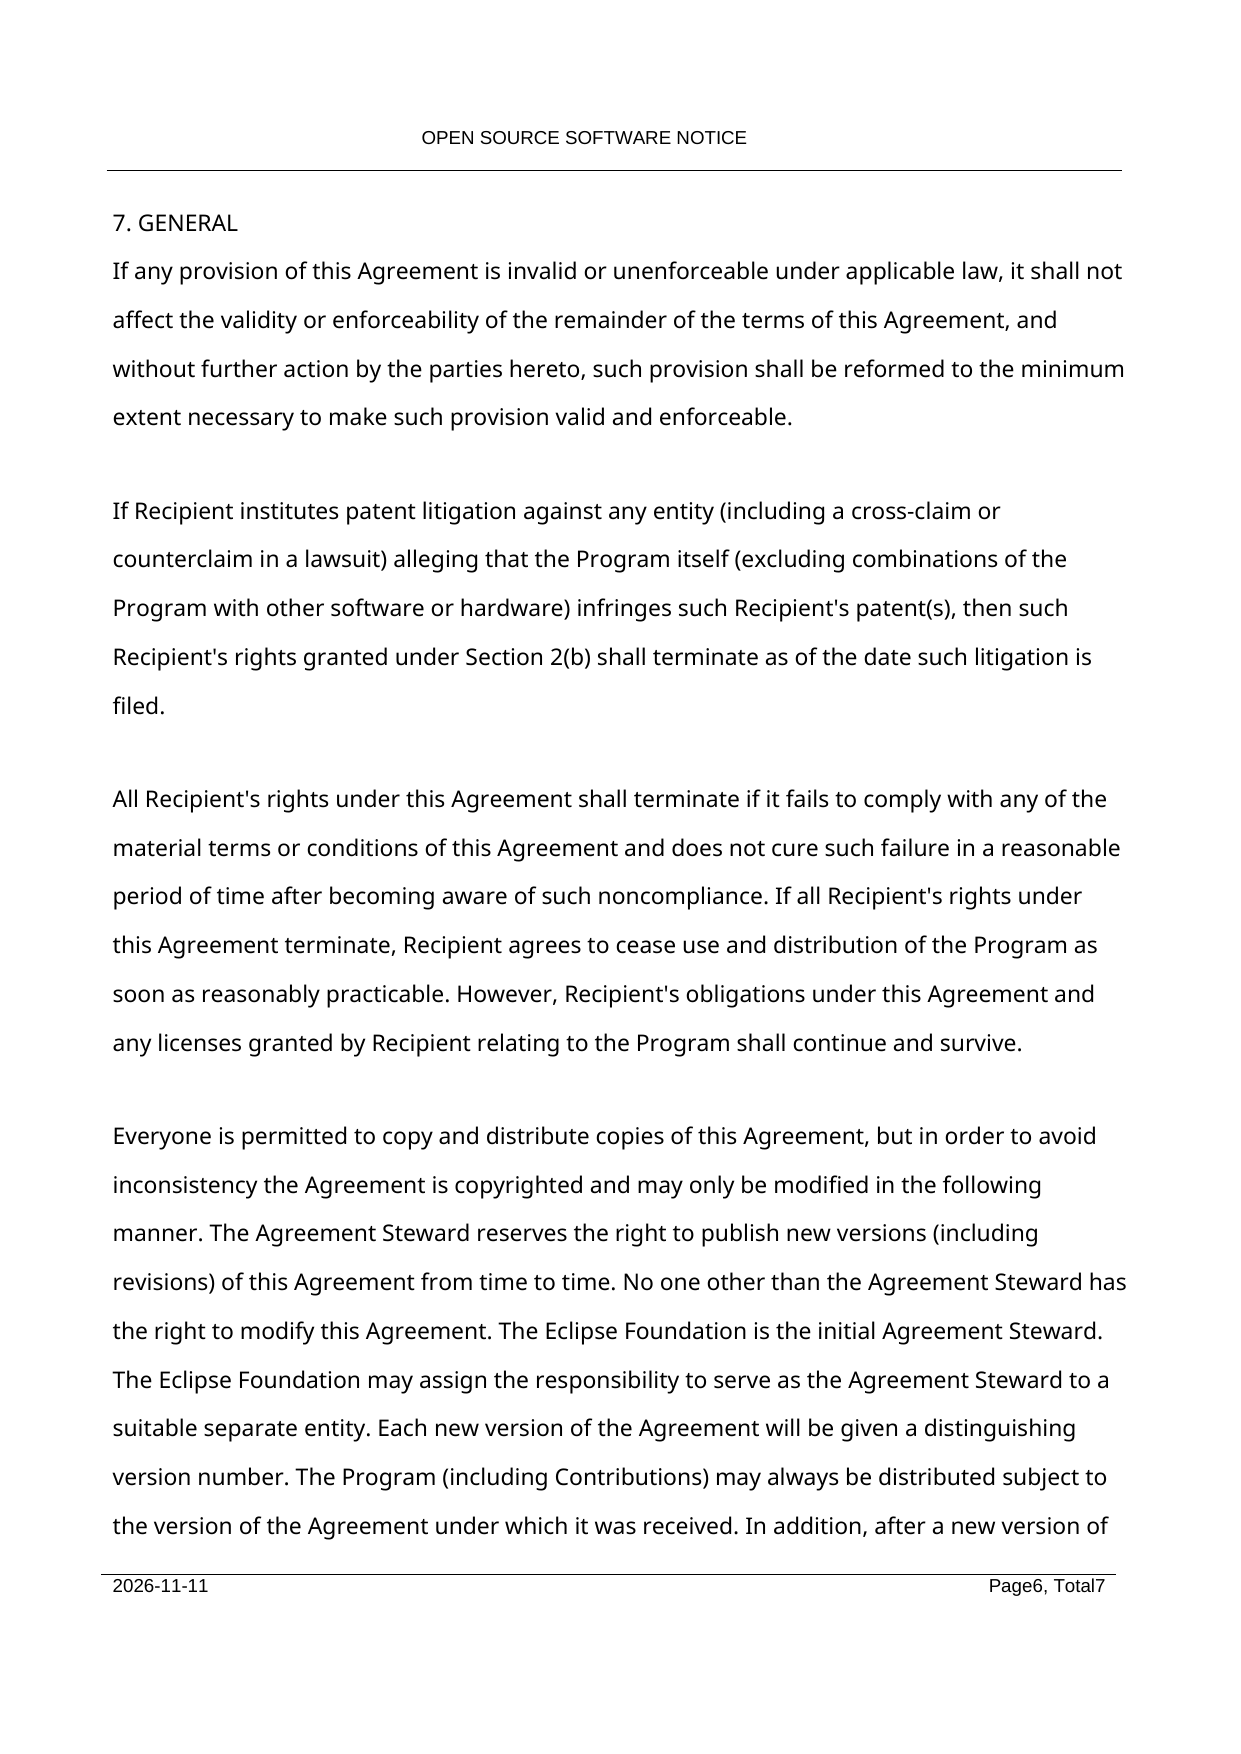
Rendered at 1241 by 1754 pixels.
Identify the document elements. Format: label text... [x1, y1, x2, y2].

text All Recipient's rights under this Agreement shall terminate if it fails to comply with any of the material terms or conditions of this Agreement and does not cure such failure in a reasonable period of time after becoming aware of such noncompliance. If all Recipient's rights under this Agreement terminate, Recipient agrees to cease use and distribution of the Program as soon as reasonably practicable. However, Recipient's obligations under this Agreement and any licenses granted by Recipient relating to the Program shall continue and survive. [112, 782, 1128, 1058]
text If any provision of this Agreement is invalid or unenforceable under applicable law, it shall not affect the validity or enforceability of the remainder of the terms of this Agreement, and without further action by the parties hereto, such provision shall be reformed to the minimum extent necessary to make such provision valid and enforceable. [112, 254, 1128, 433]
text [112, 1119, 1128, 1542]
text If Recipient institutes patent litigation against any entity (including a cross-claim or counterclaim in a lawsuit) alleging that the Program itself (excluding combinations of the Program with other software or hardware) infringes such Recipient's patent(s), then such Recipient's rights granted under Section 2(b) shall terminate as of the date such litigation is filed. [112, 494, 1128, 721]
text 7. GENERAL [112, 206, 1128, 239]
